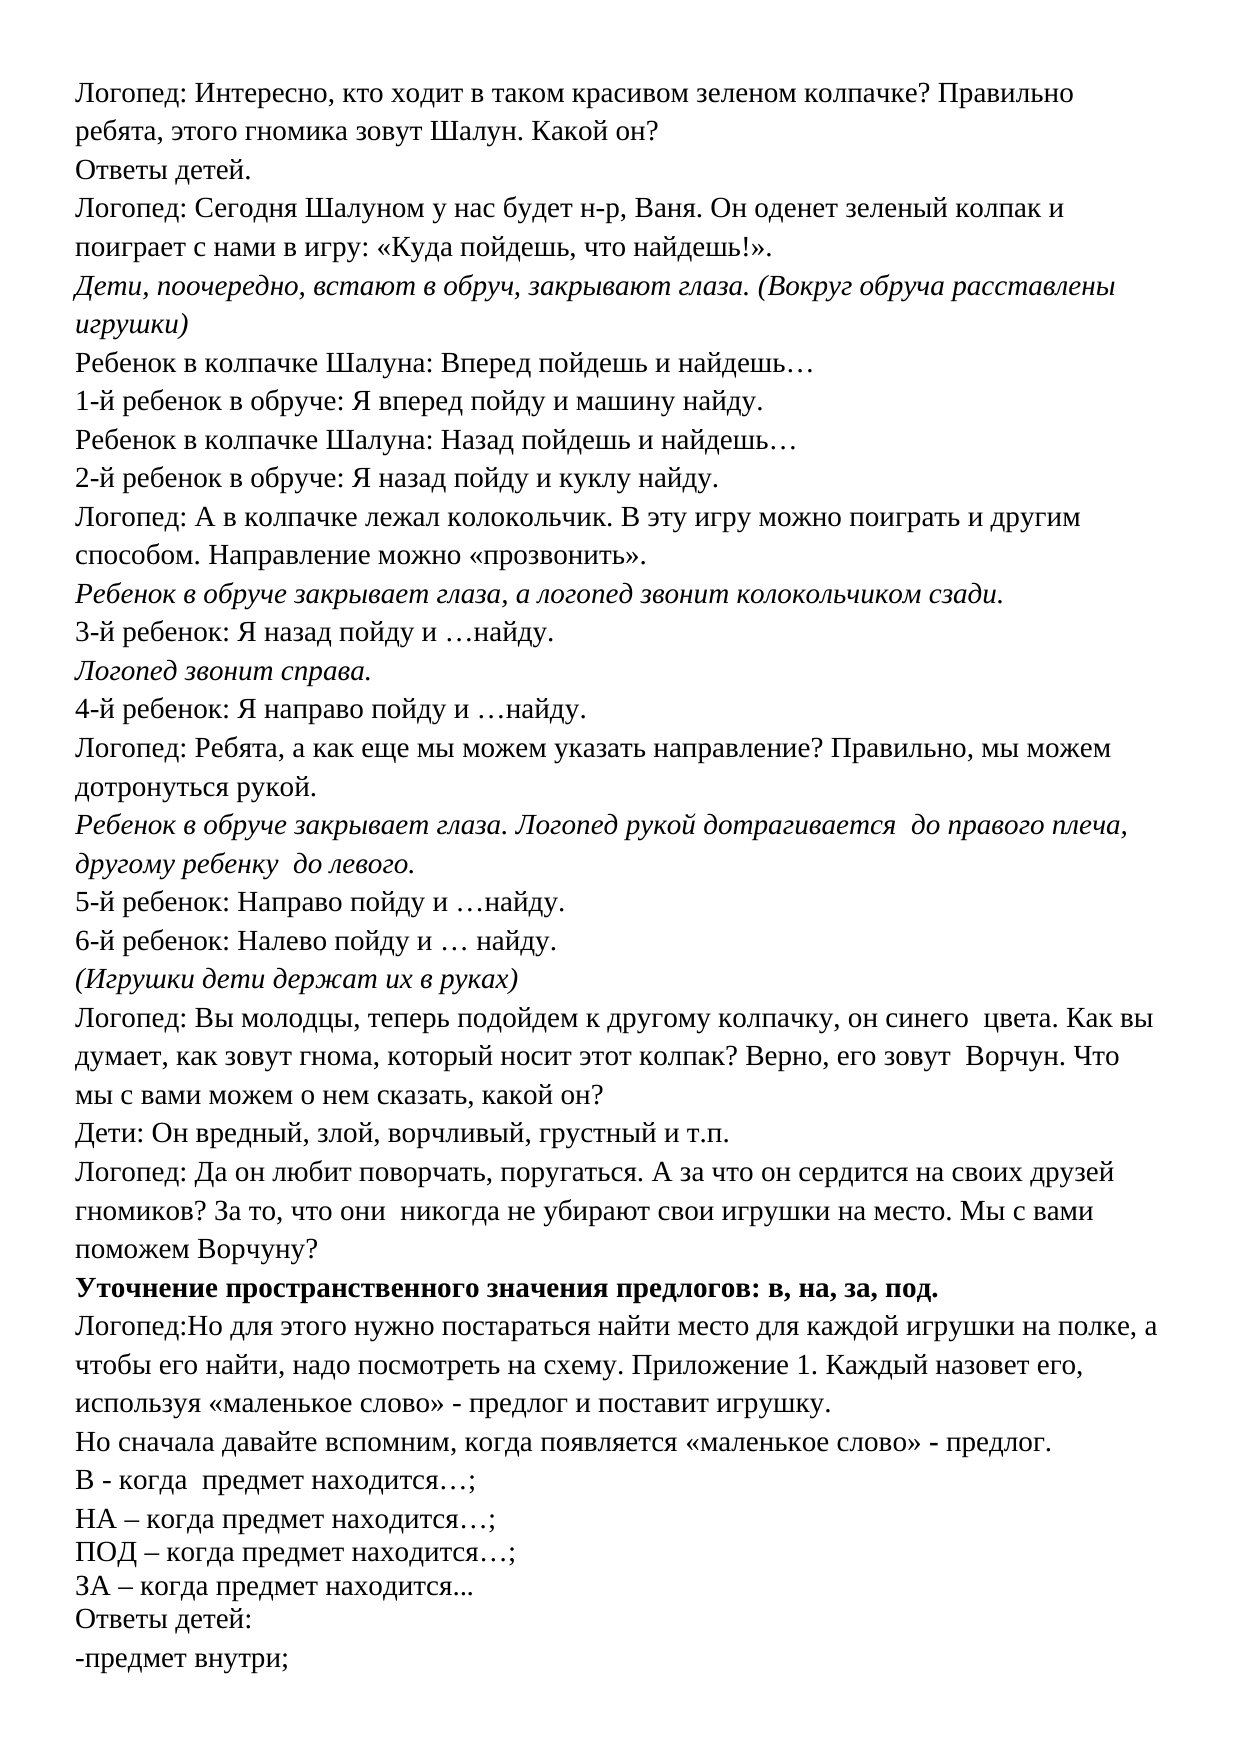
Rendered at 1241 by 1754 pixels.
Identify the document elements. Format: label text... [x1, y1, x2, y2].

text Логопед:Но для этого нужно постараться найти место для каждой игрушки на полке, а чтобы его найти, надо посмотреть на схему. Приложение 1. Каждый назовет его, используя «маленькое слово» - предлог и поставит игрушку. [75, 1308, 1165, 1419]
text Логопед: А в колпачке лежал колокольчик. В эту игру можно поиграть и другим способом. Направление можно «прозвонить». [75, 499, 1165, 571]
text Дети: Он вредный, злой, ворчливый, грустный и т.п. [75, 1116, 1165, 1149]
text Логопед: Ребята, а как еще мы можем указать направление? Правильно, мы можем дотронуться рукой. [75, 730, 1165, 802]
text В - когда предмет находится…; [75, 1462, 1165, 1496]
text ПОД – когда предмет находится…; [75, 1534, 1165, 1568]
text Ребенок в колпачке Шалуна: Назад пойдешь и найдешь… [75, 422, 1165, 455]
text 5-й ребенок: Направо пойду и …найду. [75, 884, 1165, 918]
text Но сначала давайте вспомним, когда появляется «маленькое слово» - предлог. [75, 1424, 1165, 1457]
text Логопед: Вы молодцы, теперь подойдем к другому колпачку, он синего цвета. Как вы думает, как зовут гнома, который носит этот колпак? Верно, его зовут Ворчун. Что мы с вами можем о нем сказать, какой он? [75, 1000, 1165, 1111]
text Ребенок в колпачке Шалуна: Вперед пойдешь и найдешь… [75, 345, 1165, 378]
text Логопед: Сегодня Шалуном у нас будет н-р, Ваня. Он оденет зеленый колпак и поиграет с нами в игру: «Куда пойдешь, что найдешь!». [75, 191, 1165, 263]
text 1-й ребенок в обруче: Я вперед пойду и машину найду. [75, 383, 1165, 417]
text Ответы детей: [75, 1602, 1165, 1635]
text ЗА – когда предмет находится... [75, 1568, 1165, 1602]
text Уточнение пространственного значения предлогов: в, на, за, под. [75, 1270, 1165, 1303]
text Логопед: Да он любит поворчать, поругаться. А за что он сердится на своих друзей гномиков? За то, что они никогда не убирают свои игрушки на место. Мы с вами поможем Ворчуну? [75, 1154, 1165, 1265]
text Логопед звонит справа. [75, 653, 1165, 687]
text 6-й ребенок: Налево пойду и … найду. [75, 923, 1165, 956]
text Ответы детей. [75, 152, 1165, 186]
text (Игрушки дети держат их в руках) [75, 961, 1165, 995]
text Ребенок в обруче закрывает глаза. Логопед рукой дотрагивается до правого плеча, другому ребенку до левого. [75, 807, 1165, 879]
text Ребенок в обруче закрывает глаза, а логопед звонит колокольчиком сзади. [75, 576, 1165, 609]
text -предмет внутри; [75, 1640, 1165, 1674]
text 3-й ребенок: Я назад пойду и …найду. [75, 614, 1165, 648]
text Дети, поочередно, встают в обруч, закрывают глаза. (Вокруг обруча расставлены игрушки) [75, 268, 1165, 340]
text НА – когда предмет находится…; [75, 1501, 1165, 1534]
text 2-й ребенок в обруче: Я назад пойду и куклу найду. [75, 460, 1165, 494]
text Логопед: Интересно, кто ходит в таком красивом зеленом колпачке? Правильно ребята, этого гномика зовут Шалун. Какой он? [75, 75, 1165, 147]
text 4-й ребенок: Я направо пойду и …найду. [75, 692, 1165, 725]
